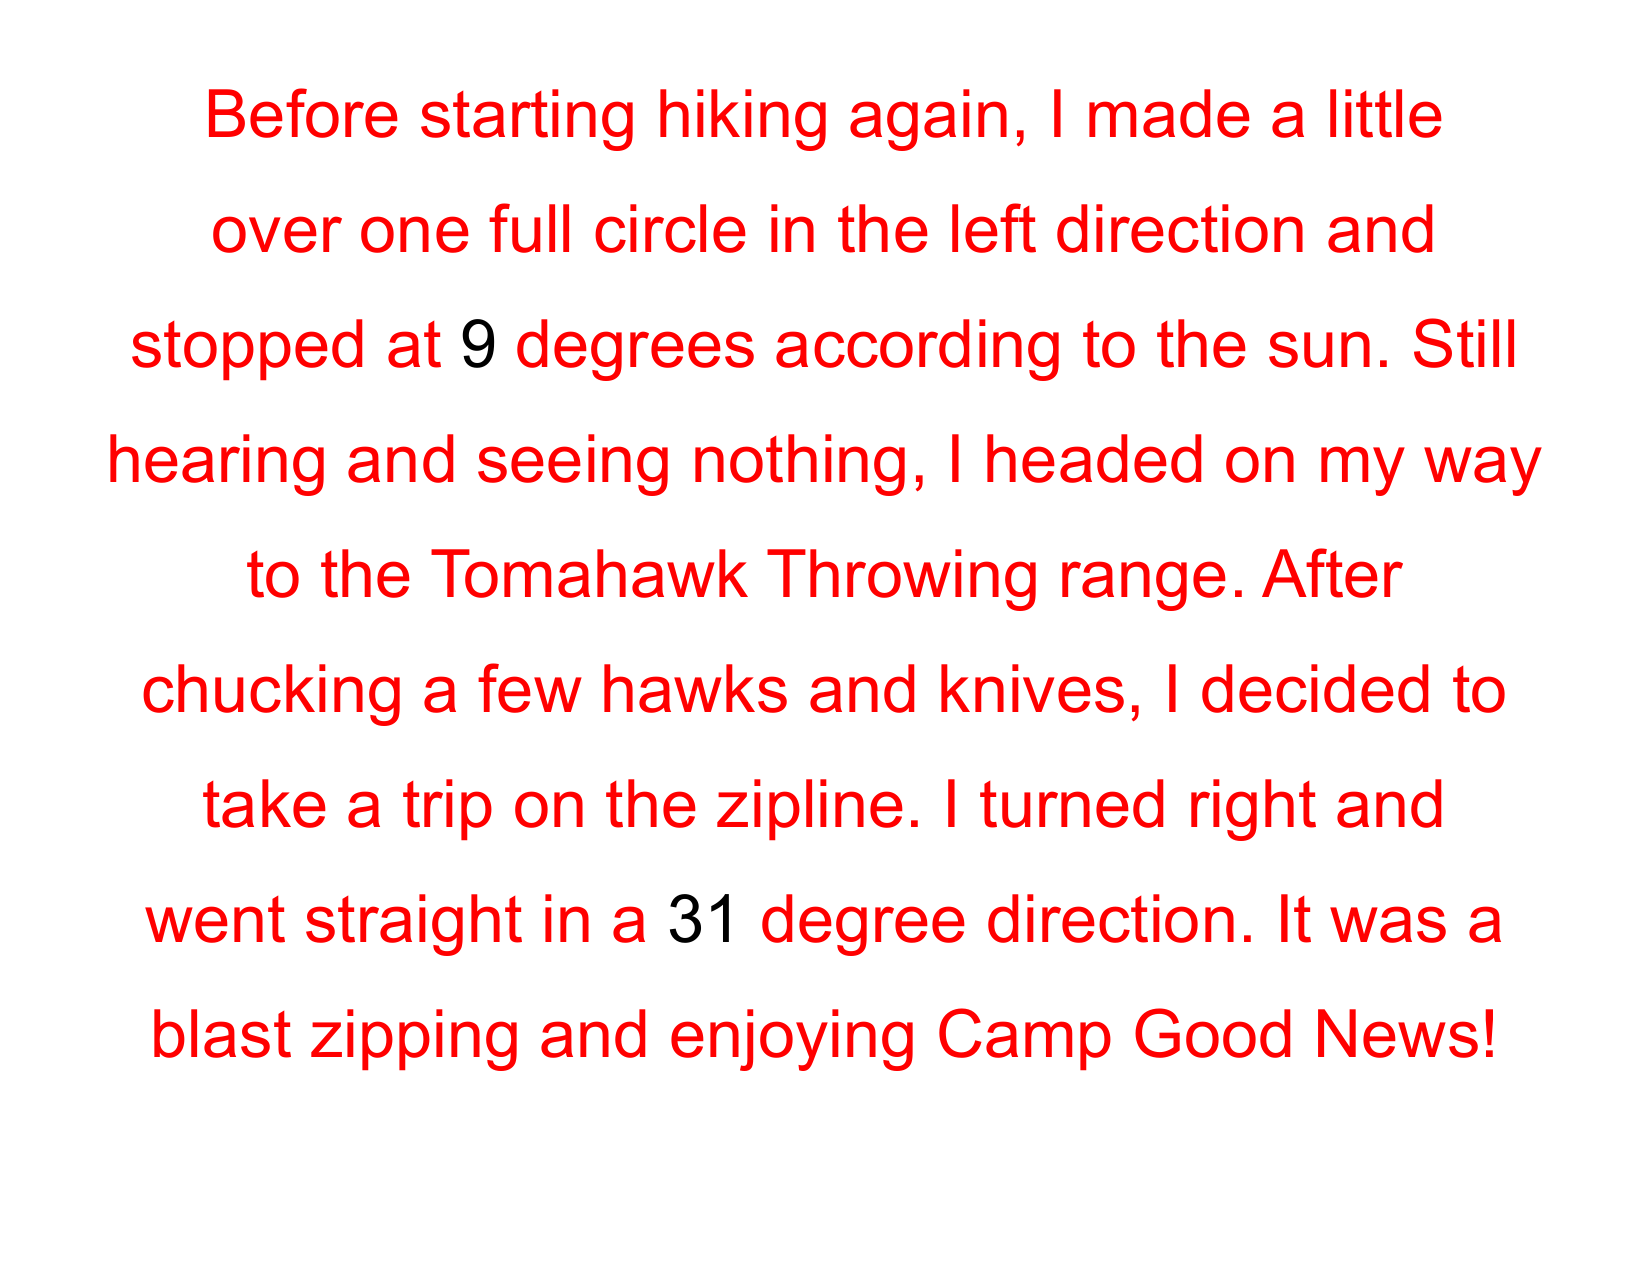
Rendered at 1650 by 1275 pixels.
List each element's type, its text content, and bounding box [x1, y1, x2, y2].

text stopped at 9 degrees according to the sun. Still [75, 305, 1575, 382]
text went straight in a 31 degree direction. It was a [75, 880, 1575, 957]
text hearing and seeing nothing, I headed on my way [75, 420, 1575, 497]
text Before starting hiking again, I made a little [75, 75, 1575, 152]
text over one full circle in the left direction and [75, 190, 1575, 267]
text chucking a few hawks and knives, I decided to [75, 650, 1575, 727]
text blast zipping and enjoying Camp Good News! [75, 995, 1575, 1072]
text take a trip on the zipline. I turned right and [75, 765, 1575, 842]
text to the Tomahawk Throwing range. After [75, 535, 1575, 612]
